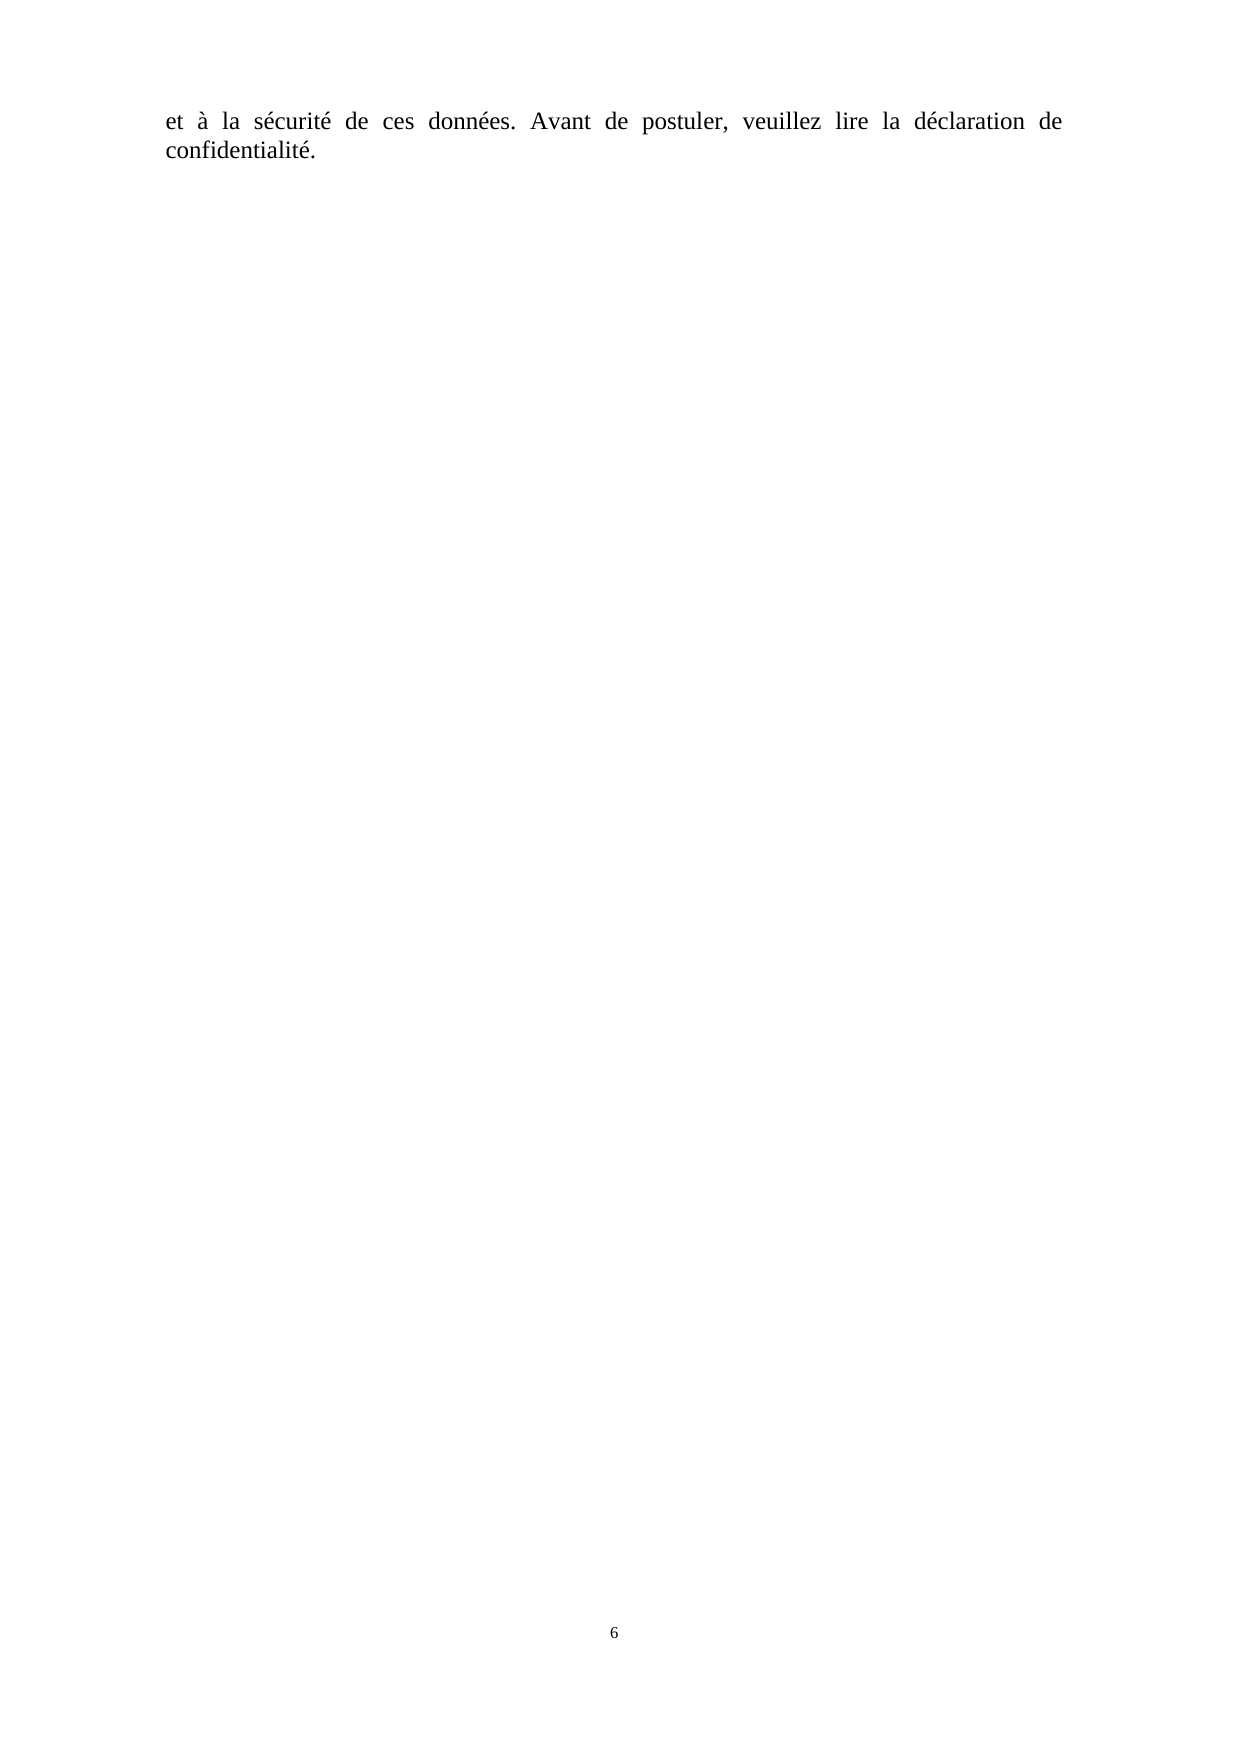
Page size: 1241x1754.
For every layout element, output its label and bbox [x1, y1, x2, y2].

text [165, 106, 1063, 164]
